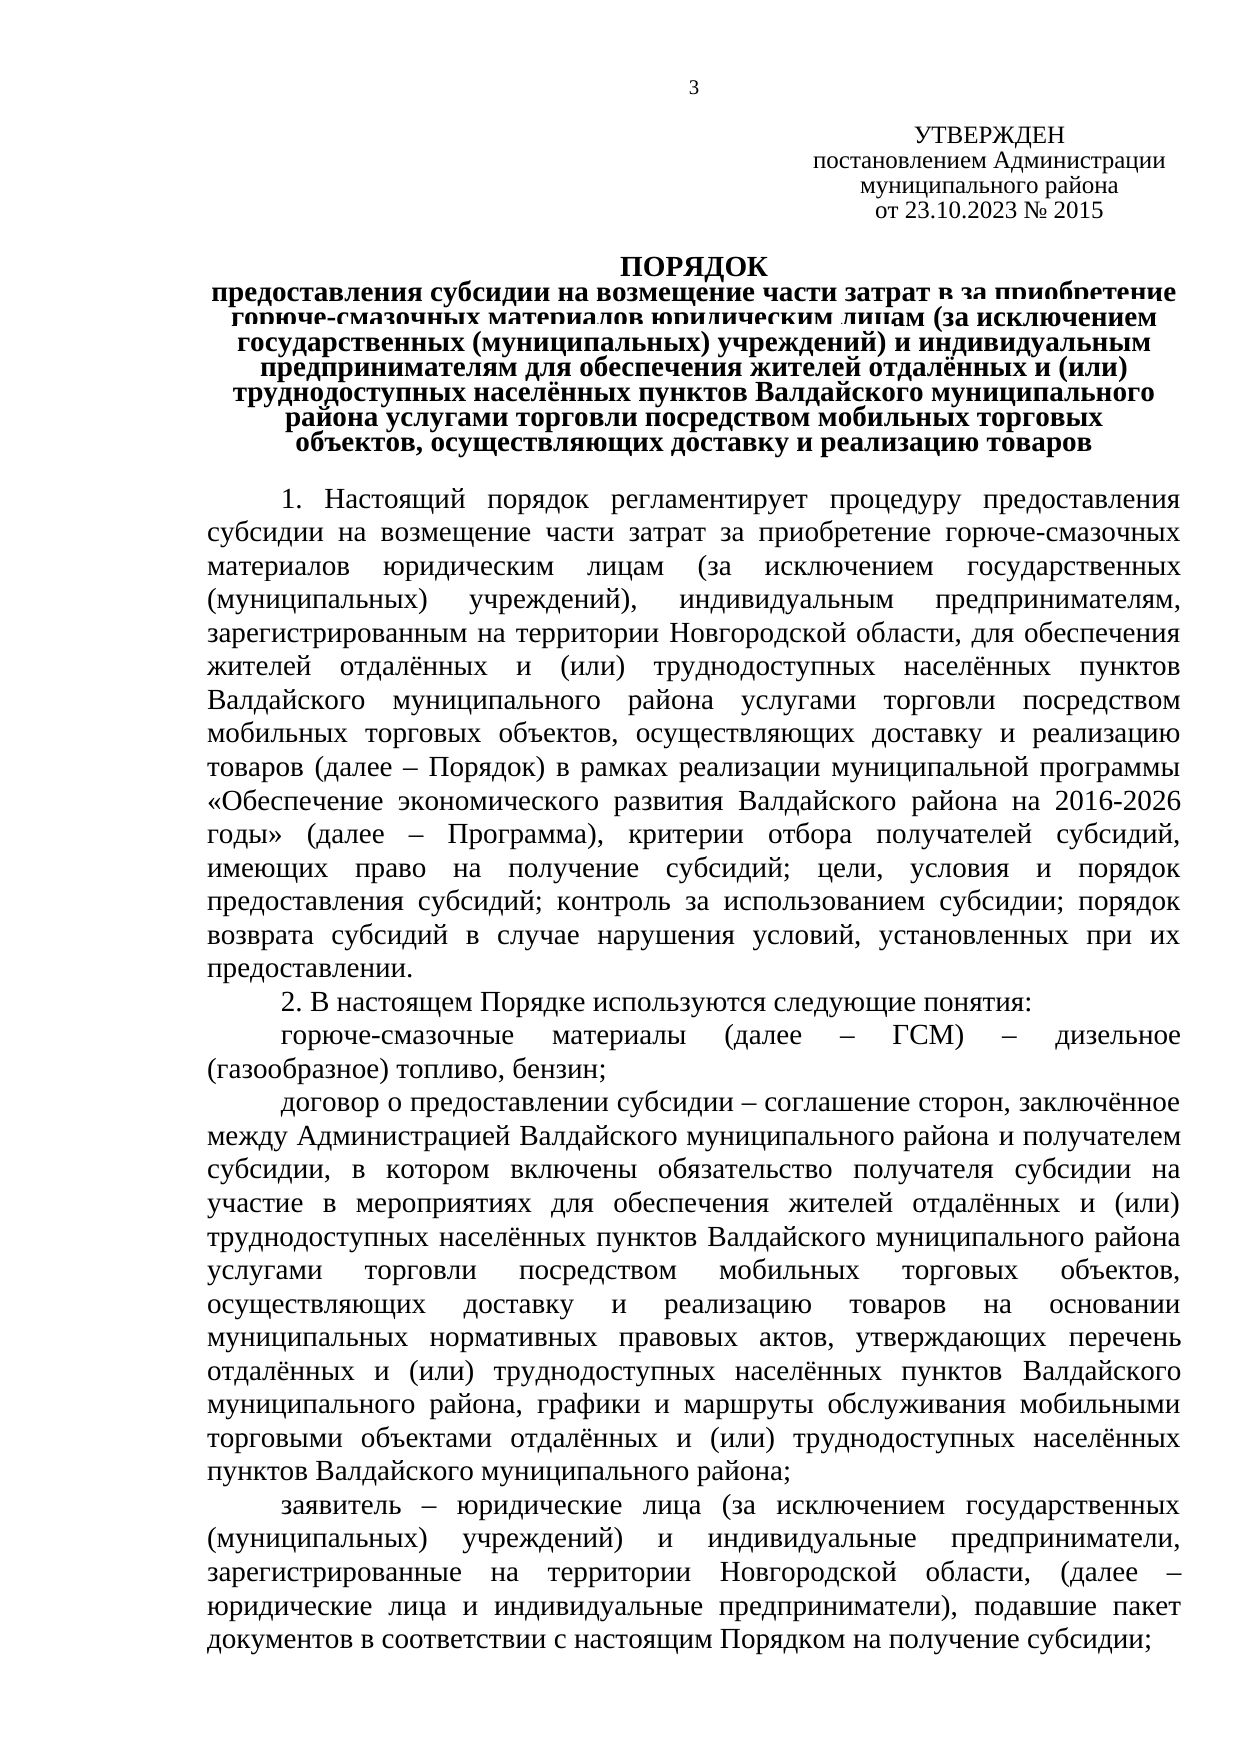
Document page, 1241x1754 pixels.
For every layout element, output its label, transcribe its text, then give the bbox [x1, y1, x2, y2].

text 1. Настоящий порядок регламентирует процедуру предоставления субсидии на возмещение части затрат за приобретение горюче-смазочных материалов юридическим лицам (за исключением государственных (муниципальных) учреждений), индивидуальным предпринимателям, зарегистрированным на территории Новгородской области, для обеспечения жителей отдалённых и (или) труднодоступных населённых пунктов Валдайского муниципального района услугами торговли посредством мобильных торговых объектов, осуществляющих доставку и реализацию товаров (далее – Порядок) в рамках реализации муниципальной программы «Обеспечение экономического развития Валдайского района на 2016-2026 годы» (далее – Программа), критерии отбора получателей субсидий, имеющих право на получение субсидий; цели, условия и порядок предоставления субсидий; контроль за использованием субсидии; порядок возврата субсидий в случае нарушения условий, установленных при их предоставлении. [207, 481, 1181, 984]
text предоставления субсидии на возмещение части затрат в за приобретение горюче-смазочных материалов юридическим лицам (за исключением государственных (муниципальных) учреждений) и индивидуальным предпринимателям для обеспечения жителей отдалённых и (или) труднодоступных населённых пунктов Валдайского муниципального района услугами торговли посредством мобильных торговых [207, 282, 1181, 432]
text ПОРЯДОК [721, 257, 1181, 282]
text УТВЕРЖДЕН [797, 123, 1181, 148]
text горюче-смазочные материалы (далее – ГСМ) – дизельное (газообразное) топливо, бензин; [207, 1017, 1181, 1084]
text заявитель – юридические лица (за исключением государственных (муниципальных) учреждений) и индивидуальные предприниматели, зарегистрированные на территории Новгородской области, (далее – юридические лица и индивидуальные предприниматели), подавшие пакет документов в соответствии с настоящим Порядком на получение субсидии; [207, 1487, 1181, 1655]
text постановлением Администрации муниципального района [797, 148, 1181, 198]
text ПОРЯДОК [207, 257, 711, 282]
text от 23.10.2023 № 2015 [797, 198, 1181, 223]
text договор о предоставлении субсидии – соглашение сторон, заключённое между Администрацией Валдайского муниципального района и получателем субсидии, в котором включены обязательство получателя субсидии на участие в мероприятиях для обеспечения жителей отдалённых и (или) труднодоступных населённых пунктов Валдайского муниципального района услугами торговли посредством мобильных торговых объектов, осуществляющих доставку и реализацию товаров на основании муниципальных нормативных правовых актов, утверждающих перечень отдалённых и (или) труднодоступных населённых пунктов Валдайского муниципального района, графики и маршруты обслуживания мобильными торговыми объектами отдалённых и (или) труднодоступных населённых пунктов Валдайского муниципального района; [207, 1084, 1181, 1487]
text объектов, осуществляющих доставку и реализацию товаров [207, 432, 1181, 457]
text 2. В настоящем Порядке используются следующие понятия: [207, 984, 1181, 1017]
